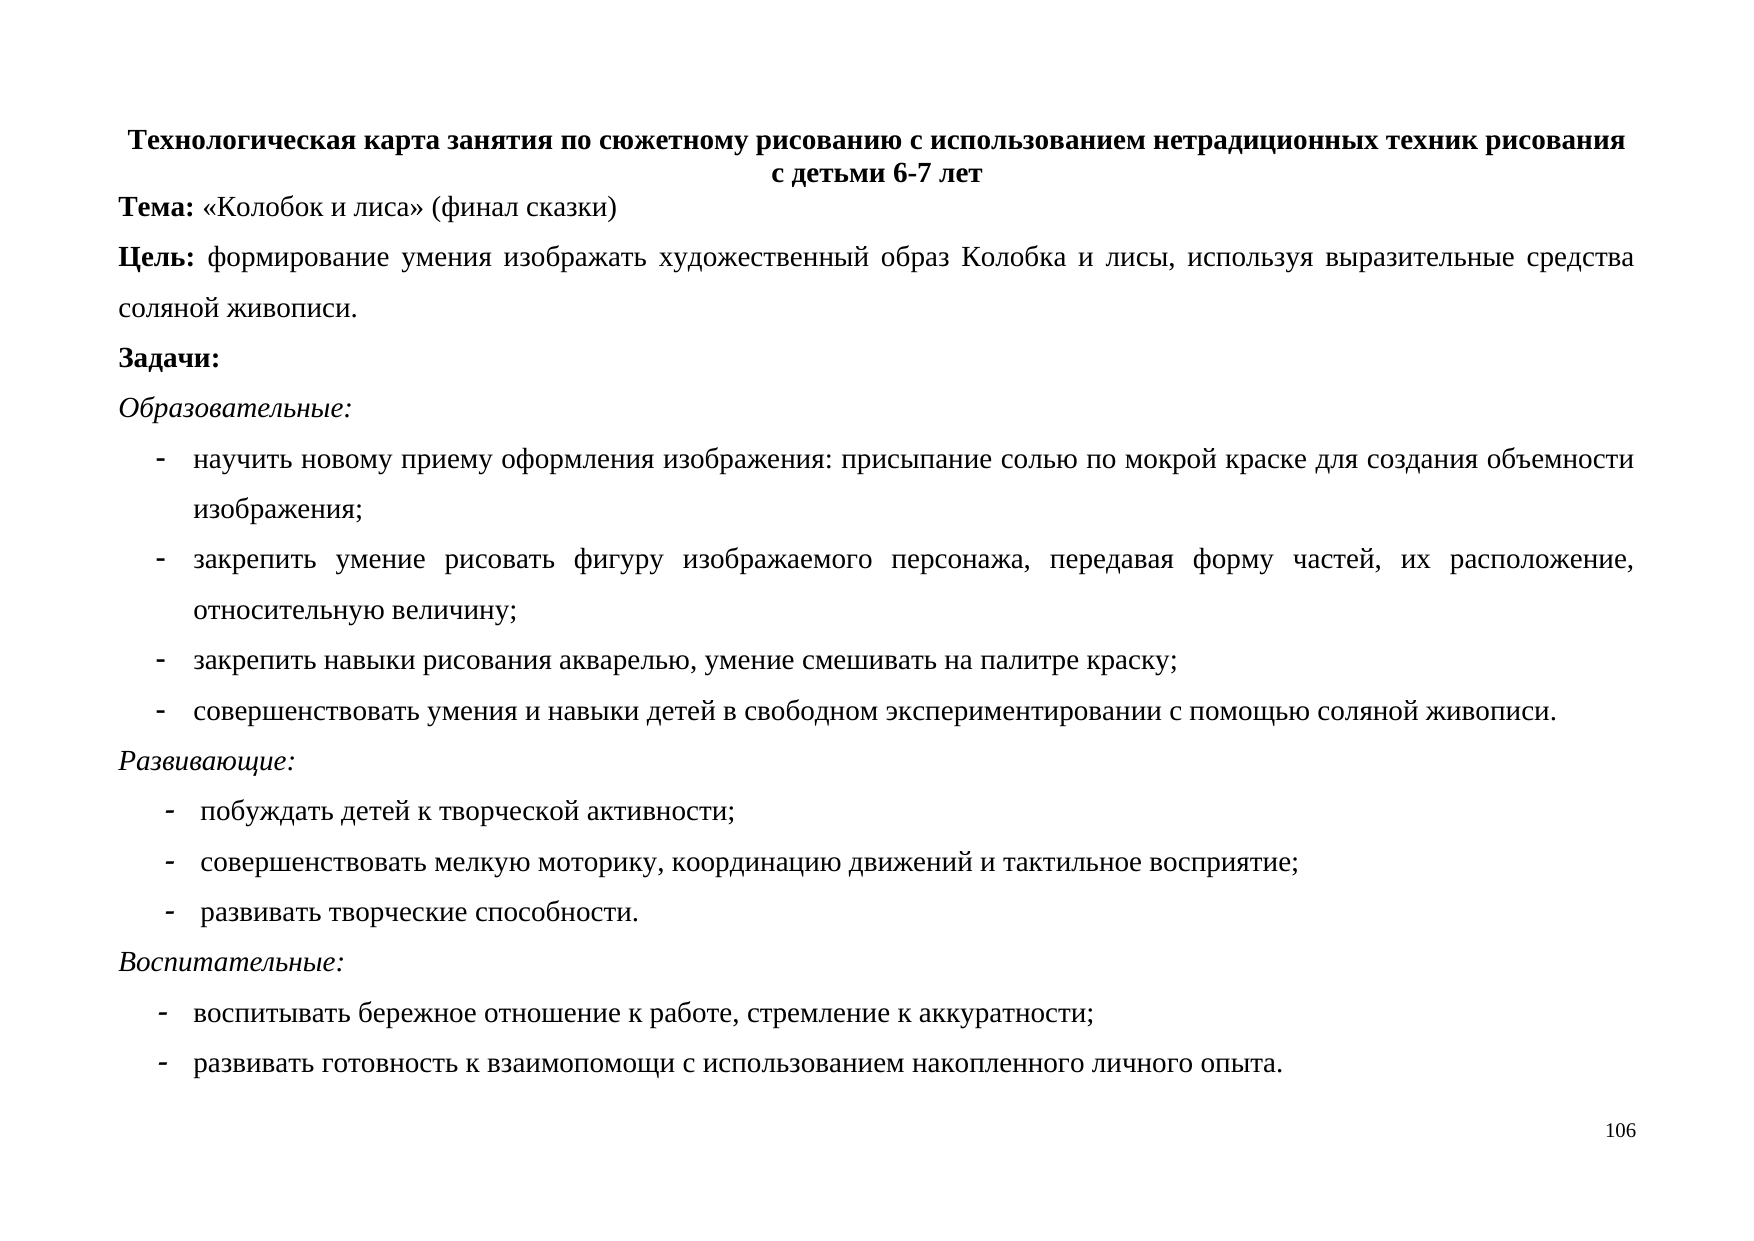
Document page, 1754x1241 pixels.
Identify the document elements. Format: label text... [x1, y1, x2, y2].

text Задачи: [118, 340, 1636, 374]
list закрепить навыки рисования акварелью, умение смешивать на палитре краску; [156, 642, 1636, 676]
list закрепить умение рисовать фигуру изображаемого персонажа, передавая форму частей, их расположение, относительную величину; [156, 541, 1636, 625]
list совершенствовать мелкую моторику, координацию движений и тактильное восприятие; [163, 844, 1636, 877]
list воспитывать бережное отношение к работе, стремление к аккуратности; [156, 995, 1636, 1028]
list совершенствовать умения и навыки детей в свободном экспериментировании с помощью соляной живописи. [156, 693, 1636, 726]
text Тема: «Колобок и лиса» (финал сказки) [118, 189, 1636, 223]
text Воспитательные: [118, 944, 1636, 978]
list научить новому приему оформления изображения: присыпание солью по мокрой краске для создания объемности изображения; [156, 441, 1636, 525]
text Образовательные: [118, 390, 1636, 424]
text Цель: формирование умения изображать художественный образ Колобка и лисы, используя выразительные средства соляной живописи. [118, 239, 1636, 323]
list побуждать детей к творческой активности; [163, 793, 1636, 827]
text Развивающие: [118, 743, 1636, 777]
list развивать готовность к взаимопомощи с использованием накопленного личного опыта. [156, 1045, 1636, 1079]
list развивать творческие способности. [163, 894, 1636, 928]
text Технологическая карта занятия по сюжетному рисованию с использованием нетрадиционных техник рисования с детьми 6-7 лет [118, 122, 1636, 189]
